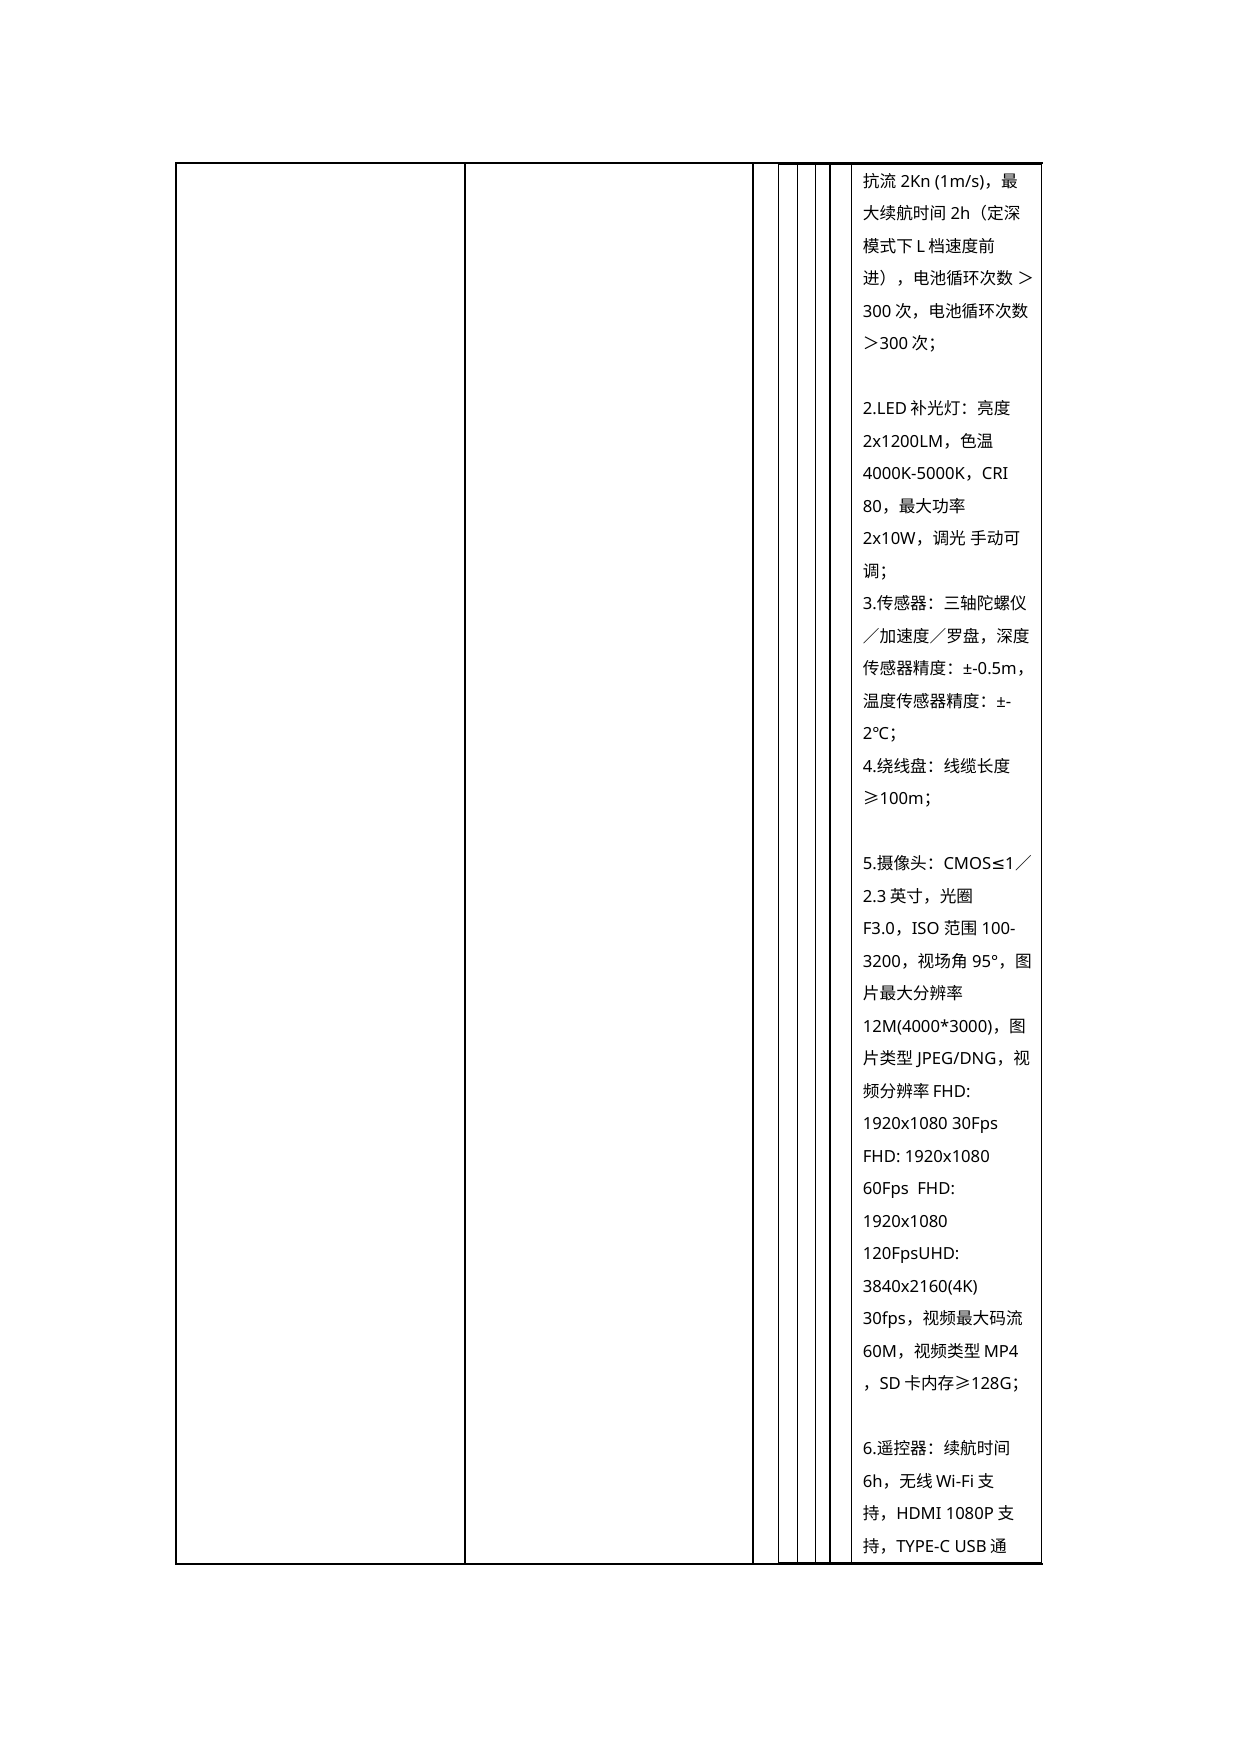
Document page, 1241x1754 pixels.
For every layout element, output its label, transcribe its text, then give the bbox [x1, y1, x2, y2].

table_cell 1 [177, 164, 464, 1563]
table_cell [831, 165, 851, 1562]
table_cell [798, 165, 815, 1562]
table_cell [816, 165, 829, 1562]
table_cell [466, 164, 752, 1563]
table_cell [779, 165, 797, 1562]
table_cell [754, 164, 778, 1563]
table_cell [852, 165, 1041, 1562]
